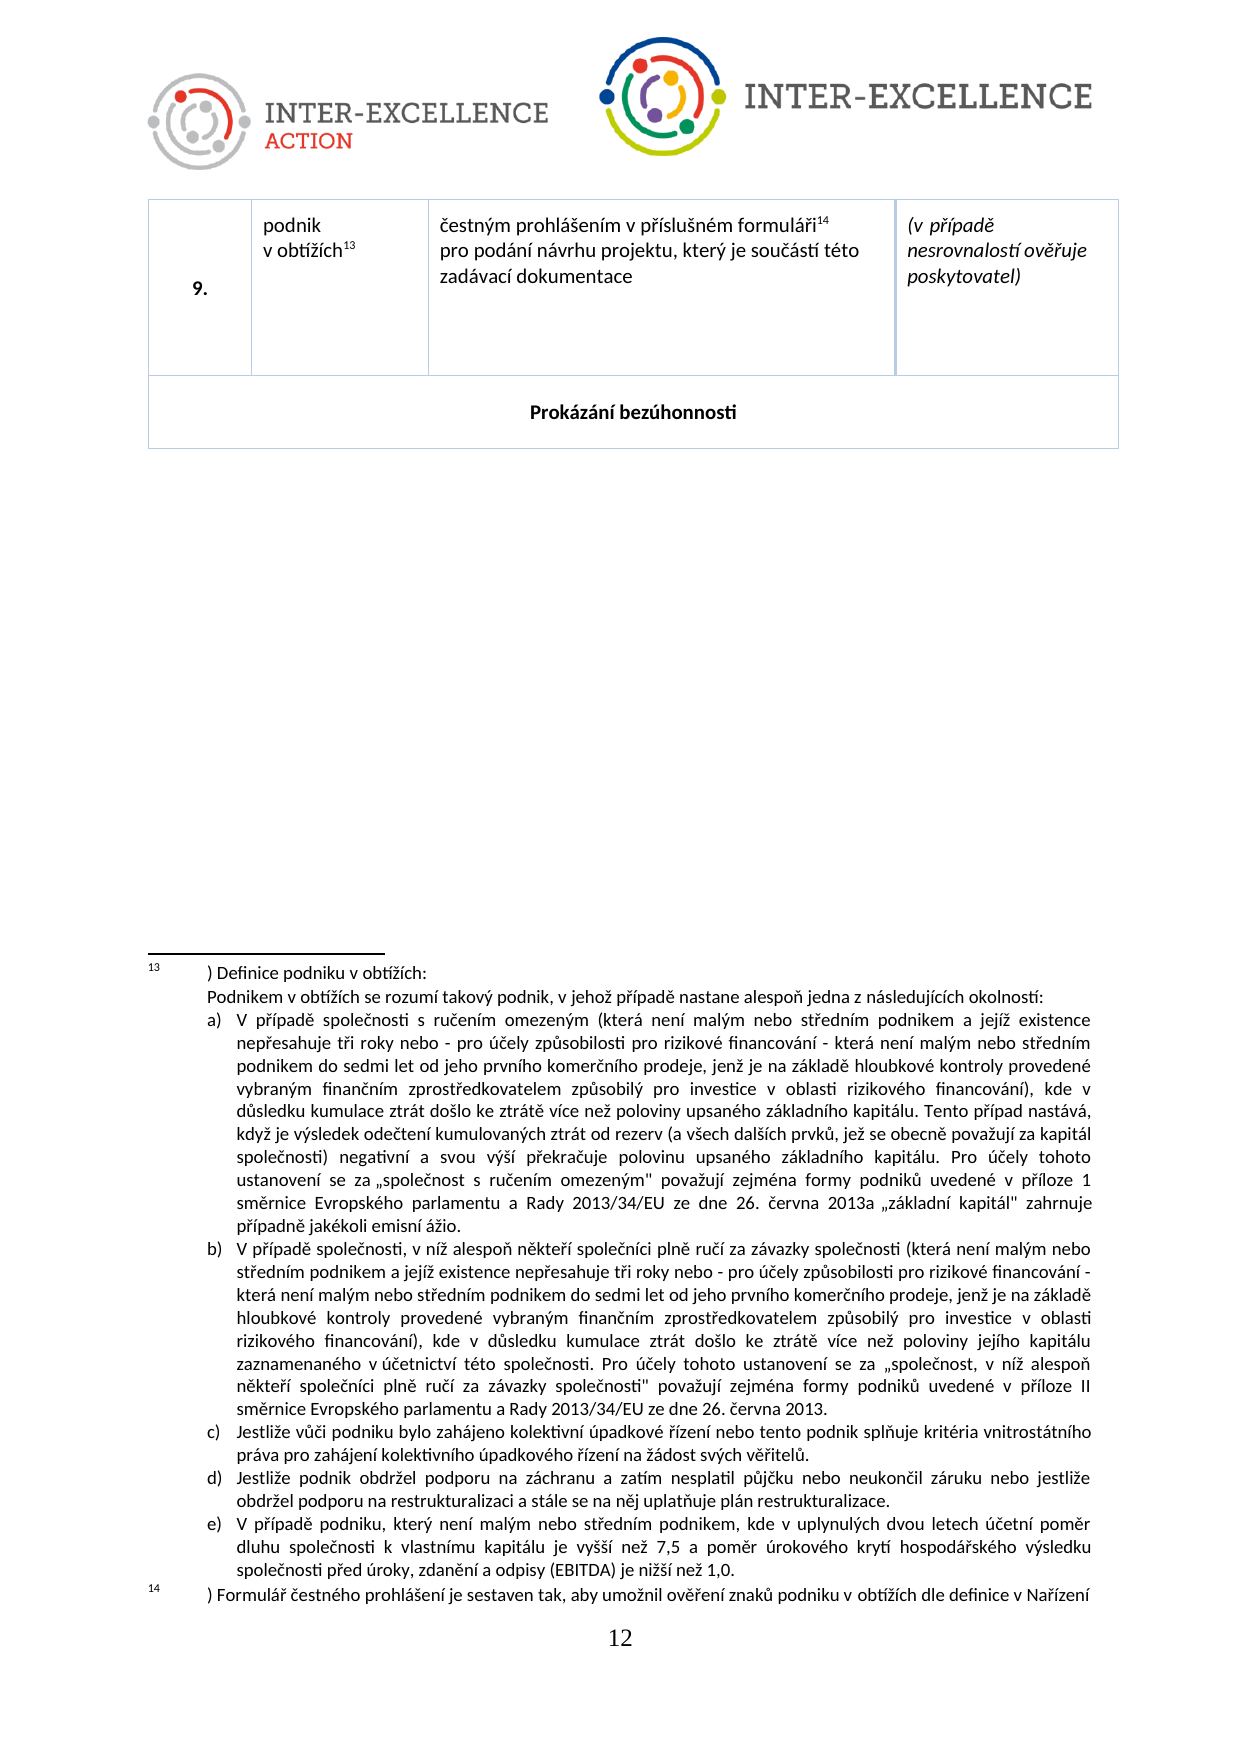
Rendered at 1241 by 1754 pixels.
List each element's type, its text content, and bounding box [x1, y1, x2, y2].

picture [599, 37, 1092, 156]
table_cell podnik v obtížích [252, 200, 428, 375]
table_cell čestným prohlášením v příslušném formuláři pro podání návrhu projektu, který je součástí této zadávací dokumentace [429, 200, 894, 375]
table_cell (v případě nesrovnalostí ověřuje poskytovatel) [897, 200, 1118, 375]
picture [147, 73, 548, 170]
table_cell 9. [149, 200, 251, 375]
table_cell Prokázání bezúhonnosti [149, 376, 1118, 448]
